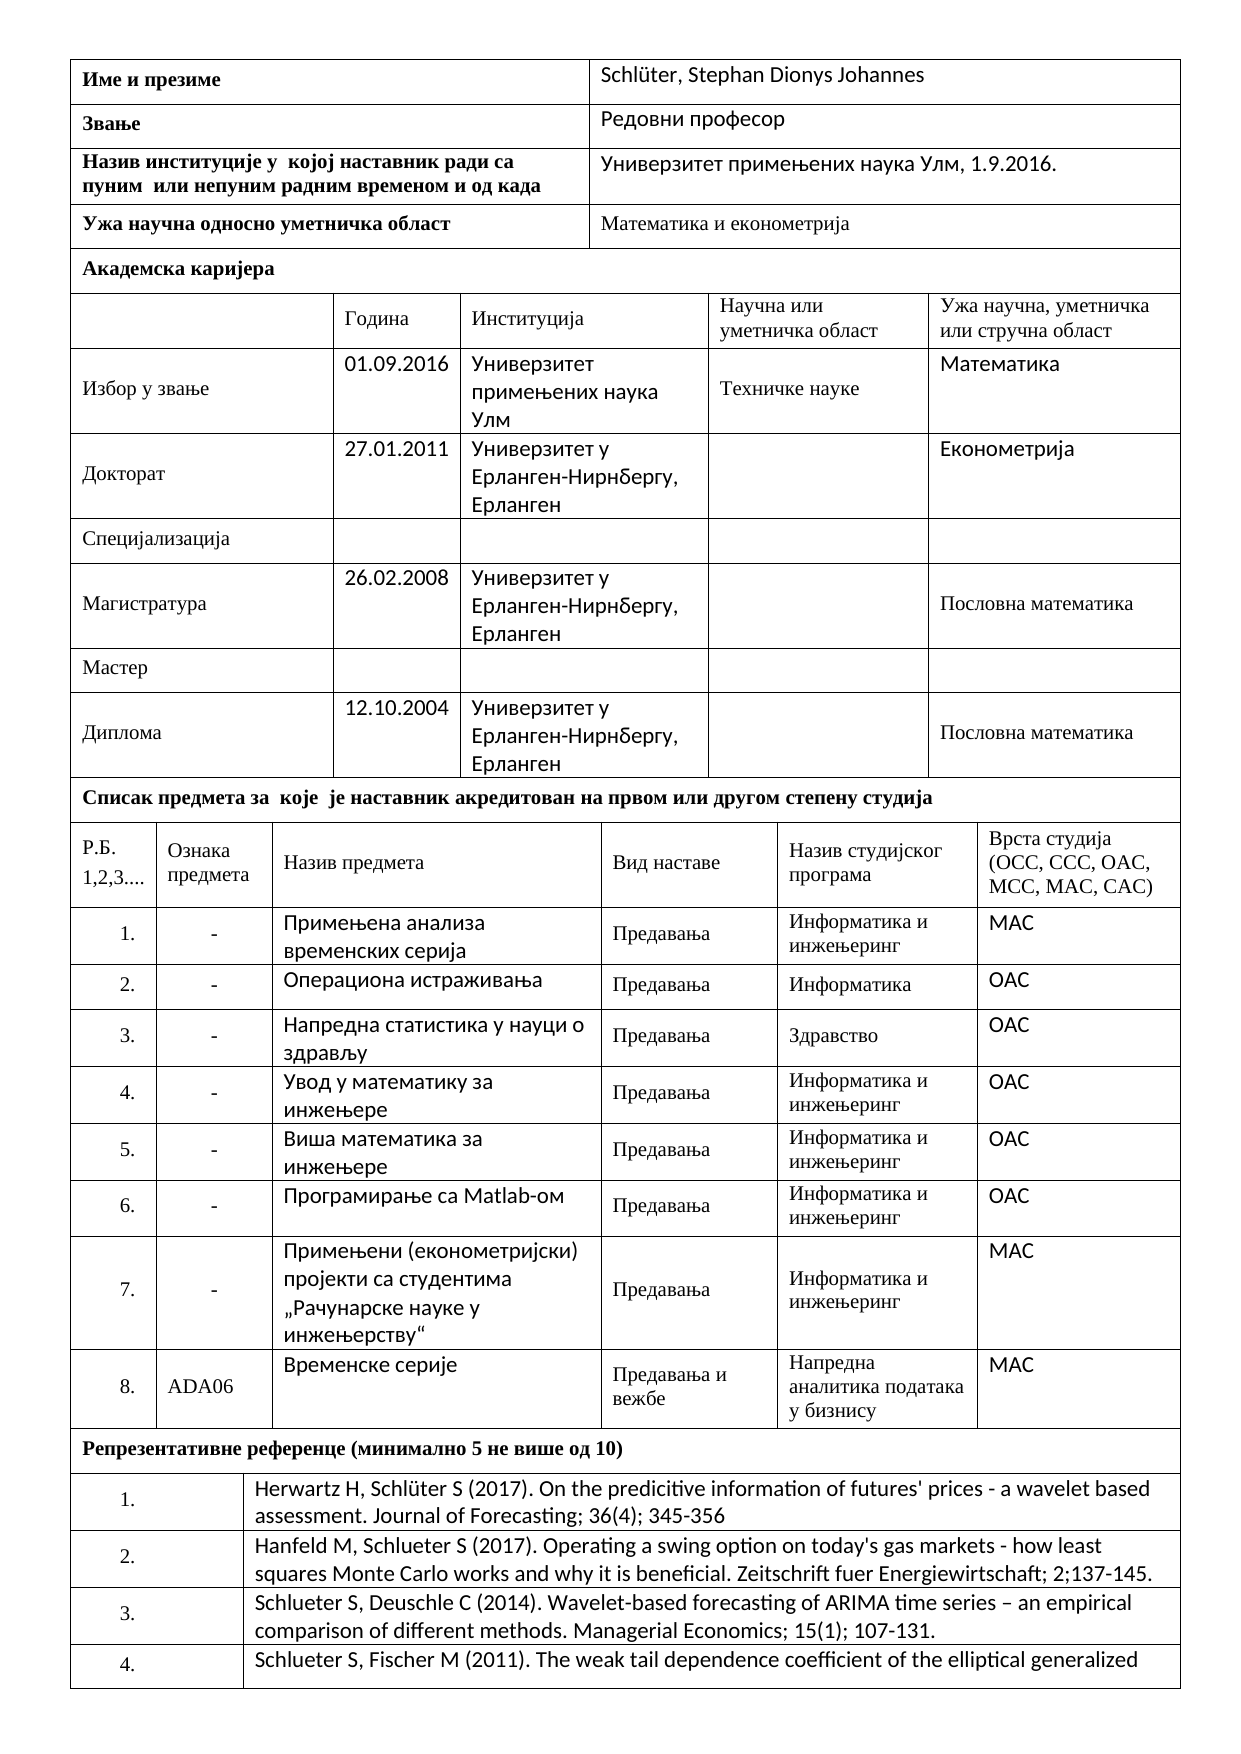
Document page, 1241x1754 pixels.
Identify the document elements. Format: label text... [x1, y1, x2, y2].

table_cell Информатика и инжењеринг [778, 908, 977, 964]
table_cell Репрезентативне референце (минимално 5 не више од 10) [71, 1429, 1180, 1473]
table_cell Списак предмета за које је наставник акредитован на првом или другом степену студија [71, 778, 1180, 822]
table_cell Информатика [778, 965, 977, 1009]
table_cell ADA06 [157, 1350, 272, 1428]
table_cell ОАС [978, 1181, 1180, 1236]
table_cell - [157, 1010, 272, 1066]
table_cell [71, 1588, 243, 1644]
table_cell Академска каријера [71, 249, 1180, 292]
table_cell [709, 564, 928, 648]
table_cell [709, 649, 928, 692]
table_cell Здравство [778, 1010, 977, 1066]
table_cell Магистратура [71, 564, 333, 648]
table_cell [71, 1531, 243, 1587]
table_cell Научна или уметничка област [709, 294, 928, 348]
table_cell Специјализација [71, 519, 333, 562]
table_cell ОАС [978, 1067, 1180, 1123]
table_cell - [157, 1237, 272, 1349]
table_cell Диплома [71, 693, 333, 777]
table_cell Временске серије [273, 1350, 601, 1428]
table_cell Напредна статистика у науци о здрављу [273, 1010, 601, 1066]
table_cell 27.01.2011 [334, 434, 460, 518]
table_cell [709, 693, 928, 777]
table_cell Предавања [602, 908, 777, 964]
table_cell Виша математика за инжењере [273, 1124, 601, 1180]
table_cell [71, 1067, 156, 1123]
table_cell Ознака предмета [157, 823, 272, 907]
table_cell Операциона истраживања [273, 965, 601, 1009]
table_cell Herwartz H, Schlüter S (2017). On the predicitive information of futures' prices - a wavelet based assessment. Journal of Forecasting; 36(4); 345-356 [244, 1474, 1180, 1530]
table_cell [71, 1474, 243, 1530]
table_cell Економетрија [929, 434, 1180, 518]
table_cell Назив предмета [273, 823, 601, 907]
table_cell [334, 519, 460, 562]
table_cell Примењени (економетријски) пројекти са студентима „Рачунарске науке у инжењерству“ [273, 1237, 601, 1349]
table_cell - [157, 1181, 272, 1236]
table_cell [71, 294, 333, 348]
table_cell Напредна аналитика података у бизнису [778, 1350, 977, 1428]
table_header Име и презиме [71, 60, 589, 103]
table_cell 26.02.2008 [334, 564, 460, 648]
table_cell - [157, 965, 272, 1009]
table_cell Програмирање са Matlab-ом [273, 1181, 601, 1236]
table_cell Увод у математику за инжењере [273, 1067, 601, 1123]
table_cell [71, 1645, 243, 1688]
table_cell МАС [978, 908, 1180, 964]
table_cell [71, 1181, 156, 1236]
table_cell - [157, 1067, 272, 1123]
table_cell Мастер [71, 649, 333, 692]
table_cell 12.10.2004 [334, 693, 460, 777]
table_cell Предавања [602, 1181, 777, 1236]
table_cell Математика [929, 349, 1180, 433]
table_cell [71, 908, 156, 964]
table_cell Примењена анализа временских серија [273, 908, 601, 964]
table_cell Ужа научна односно уметничка област [71, 205, 589, 248]
table_cell Предавања [602, 1237, 777, 1349]
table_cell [244, 1645, 1180, 1688]
table_cell Вид наставе [602, 823, 777, 907]
table_cell Математика и економетрија [590, 205, 1180, 248]
table_cell Schlueter S, Deuschle C (2014). Wavelet-based forecasting of ARIMA time series – an empirical comparison of different methods. Managerial Economics; 15(1); 107-131. [244, 1588, 1180, 1644]
table_cell [461, 649, 708, 692]
table_cell Предавања [602, 1067, 777, 1123]
table_cell Информатика и инжењеринг [778, 1067, 977, 1123]
table_cell Информатика и инжењеринг [778, 1237, 977, 1349]
table_cell МАС [978, 1350, 1180, 1428]
table_cell Избор у звање [71, 349, 333, 433]
table_cell ОАС [978, 965, 1180, 1009]
table_cell - [157, 1124, 272, 1180]
table_cell [709, 434, 928, 518]
table_cell Предавања [602, 1124, 777, 1180]
table_cell Универзитет у Ерланген-Нирнбергу, Ерланген [461, 434, 708, 518]
table_cell Докторат [71, 434, 333, 518]
table_cell Назив институције у којој наставник ради са пуним или непуним радним временом и од када [71, 149, 589, 203]
table_cell [71, 1124, 156, 1180]
table_cell - [157, 908, 272, 964]
table_cell [71, 1237, 156, 1349]
table_cell Информатика и инжењеринг [778, 1181, 977, 1236]
table_cell Пословна математика [929, 564, 1180, 648]
table_cell Универзитет примењених наука Улм [461, 349, 708, 433]
table_cell Универзитет примењених наука Улм, 1.9.2016. [590, 149, 1180, 203]
table_cell Предавања и вежбе [602, 1350, 777, 1428]
table_cell [334, 649, 460, 692]
table_cell [71, 1350, 156, 1428]
table_cell [461, 519, 708, 562]
table_cell Ужа научна, уметничка или стручна област [929, 294, 1180, 348]
table_cell МАС [978, 1237, 1180, 1349]
table_cell Предавања [602, 965, 777, 1009]
table_cell Година [334, 294, 460, 348]
table_cell Редовни професор [590, 105, 1180, 148]
table_cell [709, 519, 928, 562]
table_cell Универзитет у Ерланген-Нирнбергу, Ерланген [461, 564, 708, 648]
table_cell Предавања [602, 1010, 777, 1066]
table_cell [71, 1010, 156, 1066]
table_cell Информатика и инжењеринг [778, 1124, 977, 1180]
table_cell [929, 649, 1180, 692]
table_cell Пословна математика [929, 693, 1180, 777]
table_cell Hanfeld M, Schlueter S (2017). Operating a swing option on today's gas markets - how least squares Monte Carlo works and why it is beneficial. Zeitschrift fuer Energiewirtschaft; 2;137-145. [244, 1531, 1180, 1587]
table_cell 01.09.2016 [334, 349, 460, 433]
table_cell Назив студијског програма [778, 823, 977, 907]
table_cell [71, 965, 156, 1009]
table_cell Звање [71, 105, 589, 148]
table_cell ОАС [978, 1124, 1180, 1180]
table_cell Институција [461, 294, 708, 348]
table_cell Техничке науке [709, 349, 928, 433]
table_cell Р.Б. 1,2,3.... [71, 823, 156, 907]
table_cell Врста студија (ОСС, ССС, ОАС, МСС, МАС, САС) [978, 823, 1180, 907]
table_cell Универзитет у Ерланген-Нирнбергу, Ерланген [461, 693, 708, 777]
table_cell ОАС [978, 1010, 1180, 1066]
table_header Schlüter, Stephan Dionys Johannes [590, 60, 1180, 103]
table_cell [929, 519, 1180, 562]
